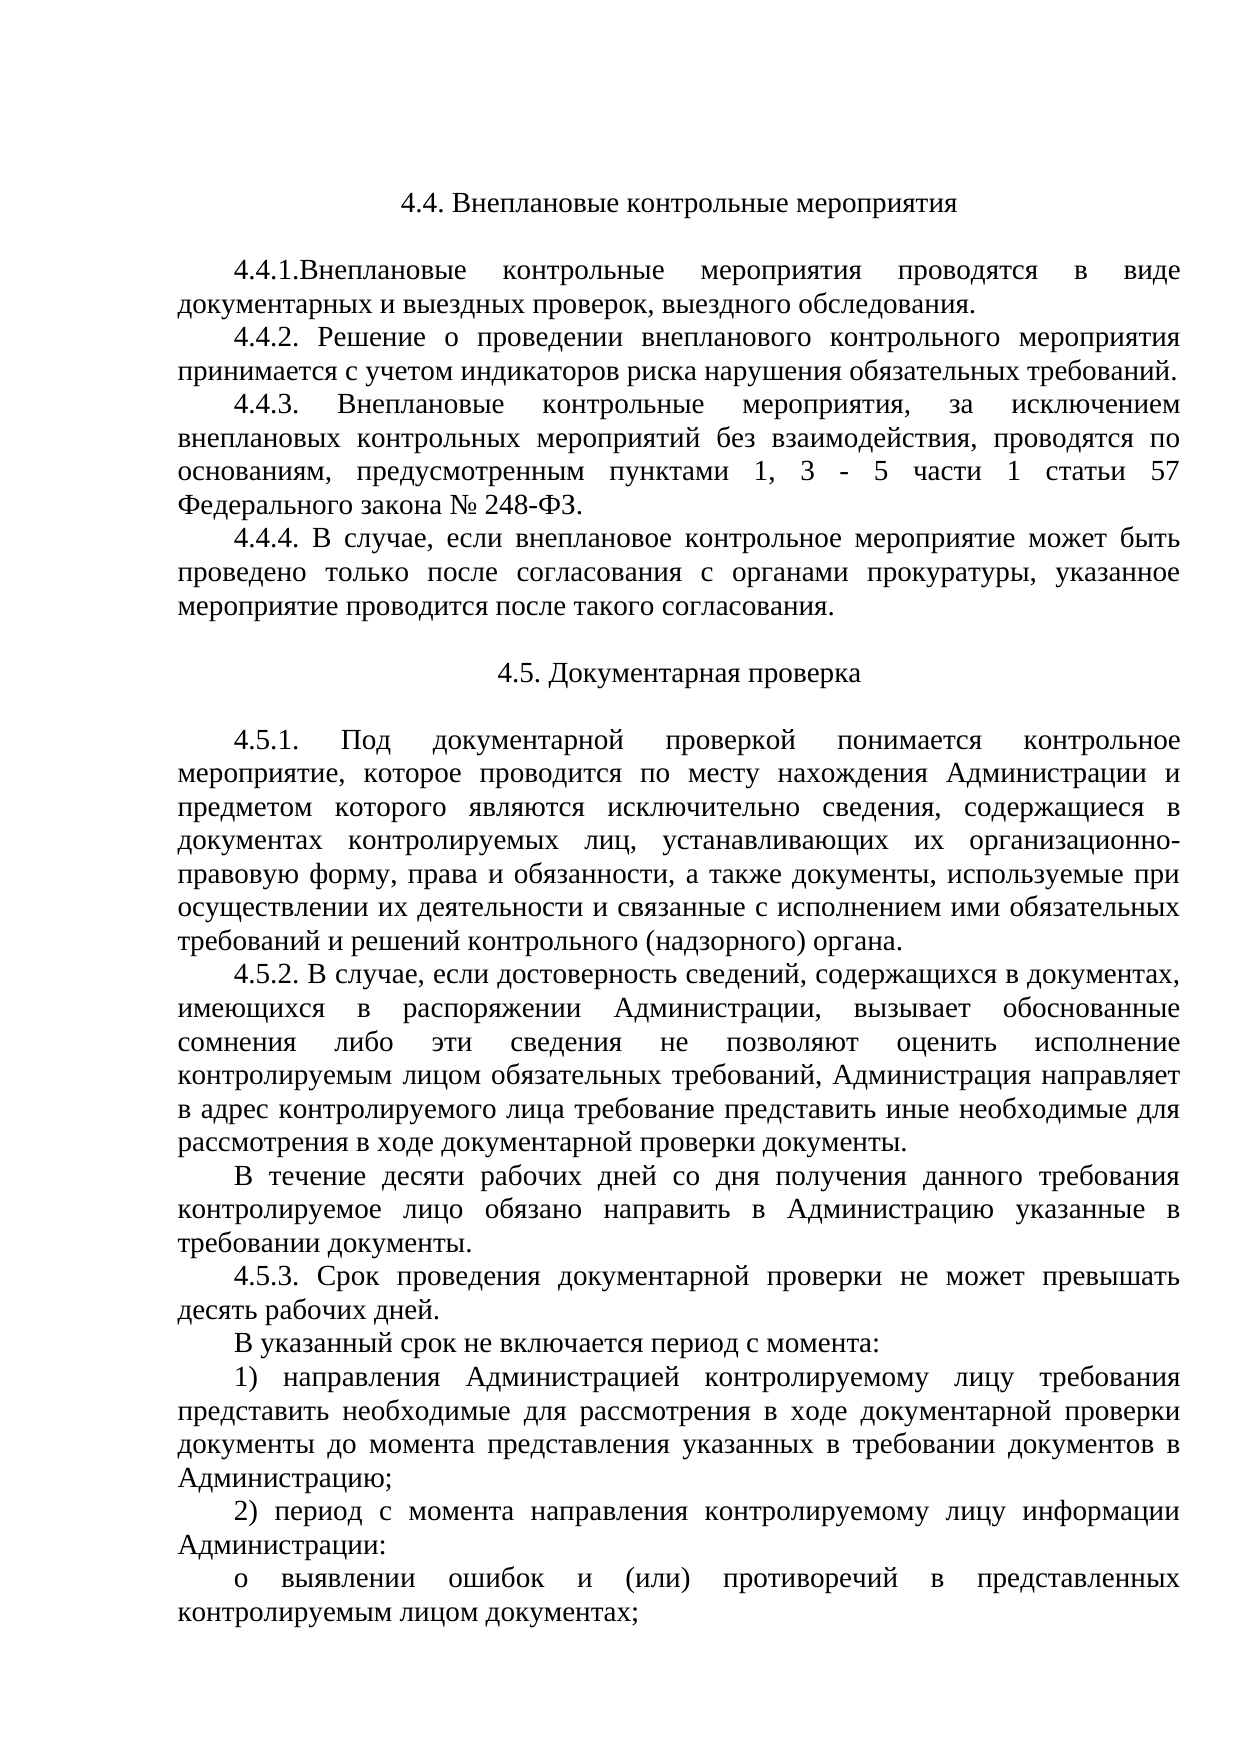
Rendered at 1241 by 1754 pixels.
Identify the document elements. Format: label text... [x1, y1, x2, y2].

text 4.5.3. Срок проведения документарной проверки не может превышать десять рабочих дней. [177, 1258, 1181, 1326]
text 4.5. Документарная проверка [177, 655, 1181, 688]
text о выявлении ошибок и (или) противоречий в представленных контролируемым лицом документах; [177, 1560, 1181, 1627]
text В течение десяти рабочих дней со дня получения данного требования контролируемое лицо обязано направить в Администрацию указанные в требовании документы. [177, 1158, 1181, 1258]
text В указанный срок не включается период с момента: [177, 1326, 1181, 1359]
text 4.4. Внеплановые контрольные мероприятия [177, 185, 1181, 219]
text 4.4.2. Решение о проведении внепланового контрольного мероприятия принимается с учетом индикаторов риска нарушения обязательных требований. [177, 319, 1181, 386]
text 4.4.3. Внеплановые контрольные мероприятия, за исключением внеплановых контрольных мероприятий без взаимодействия, проводятся по основаниям, предусмотренным пунктами 1, 3 - 5 части 1 статьи 57 Федерального закона № 248-ФЗ. [177, 386, 1181, 521]
text 4.4.4. В случае, если внеплановое контрольное мероприятие может быть проведено только после согласования с органами прокуратуры, указанное мероприятие проводится после такого согласования. [177, 521, 1181, 621]
text 4.4.1.Внеплановые контрольные мероприятия проводятся в виде документарных и выездных проверок, выездного обследования. [177, 252, 1181, 319]
text 1) направления Администрацией контролируемому лицу требования представить необходимые для рассмотрения в ходе документарной проверки документы до момента представления указанных в требовании документов в Администрацию; [177, 1359, 1181, 1493]
text 4.5.2. В случае, если достоверность сведений, содержащихся в документах, имеющихся в распоряжении Администрации, вызывает обоснованные сомнения либо эти сведения не позволяют оценить исполнение контролируемым лицом обязательных требований, Администрация направляет в адрес контролируемого лица требование представить иные необходимые для рассмотрения в ходе документарной проверки документы. [177, 957, 1181, 1158]
text 4.5.1. Под документарной проверкой понимается контрольное мероприятие, которое проводится по месту нахождения Администрации и предметом которого являются исключительно сведения, содержащиеся в документах контролируемых лиц, устанавливающих их организационно-правовую форму, права и обязанности, а также документы, используемые при осуществлении их деятельности и связанные с исполнением ими обязательных требований и решений контрольного (надзорного) органа. [177, 722, 1181, 957]
text 2) период с момента направления контролируемому лицу информации Администрации: [177, 1493, 1181, 1560]
